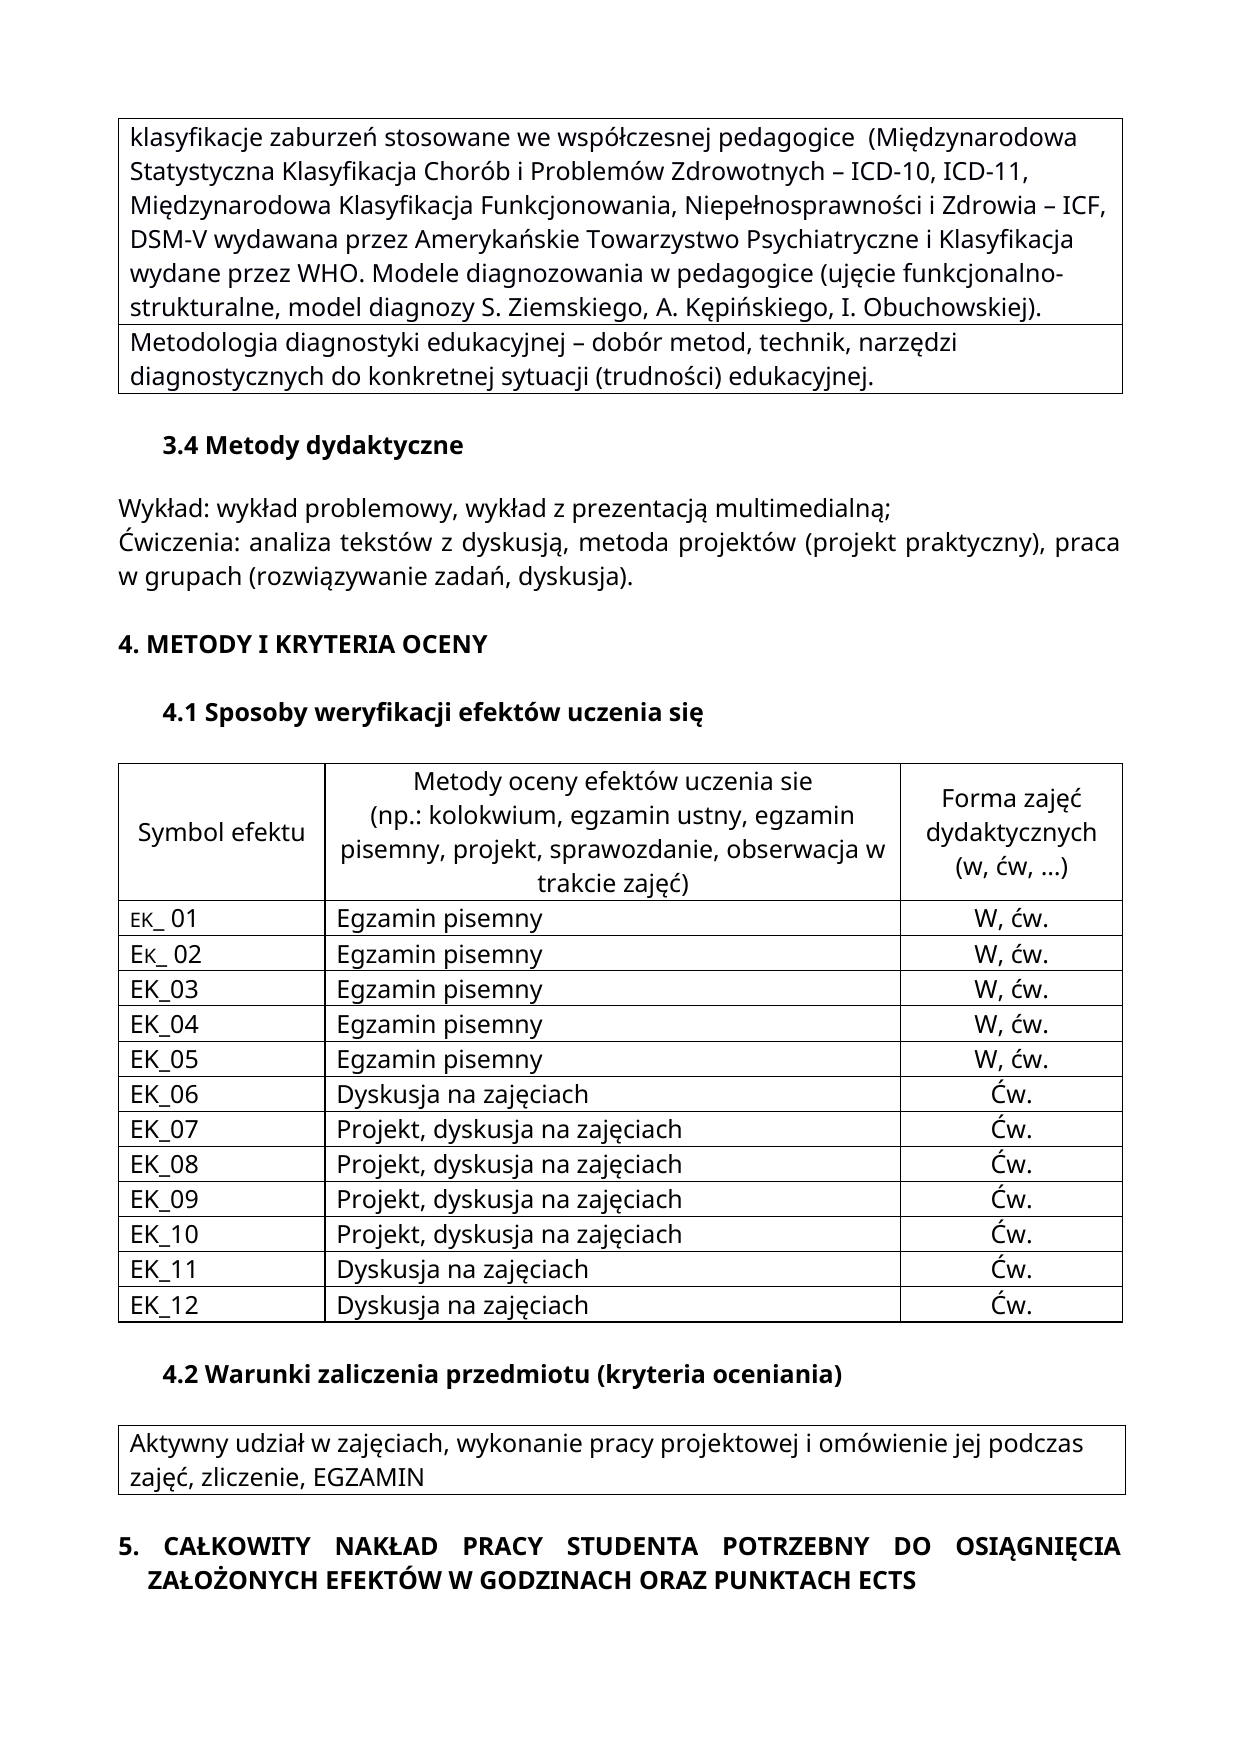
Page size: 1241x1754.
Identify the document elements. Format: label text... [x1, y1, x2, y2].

text Wykład: wykład problemowy, wykład z prezentacją multimedialną; [118, 490, 1122, 524]
text 4. METODY I KRYTERIA OCENY [118, 627, 1122, 661]
table_cell Projekt, dyskusja na zajęciach [326, 1147, 900, 1181]
table_cell Dyskusja na zajęciach [326, 1287, 900, 1321]
table_cell Dyskusja na zajęciach [326, 1252, 900, 1286]
table_cell W, ćw. [901, 1006, 1122, 1041]
table_cell Egzamin pisemny [326, 901, 900, 935]
text 4.2 Warunki zaliczenia przedmiotu (kryteria oceniania) [162, 1356, 1122, 1391]
table_cell EK_05 [119, 1042, 324, 1076]
table_cell EK_04 [119, 1006, 324, 1041]
table_cell Ćw. [901, 1147, 1122, 1181]
table_cell W, ćw. [901, 901, 1122, 935]
table_header Symbol efektu [119, 764, 324, 900]
table_cell ek_ 01 [119, 901, 324, 935]
table_cell Projekt, dyskusja na zajęciach [326, 1112, 900, 1146]
table_header Forma zajęć dydaktycznych (w, ćw, …) [901, 764, 1122, 900]
table_cell EK_12 [119, 1287, 324, 1321]
text Ćwiczenia: analiza tekstów z dyskusją, metoda projektów (projekt praktyczny), praca w grupach (rozwiązywanie zadań, dyskusja). [118, 524, 1122, 592]
table_cell EK_10 [119, 1217, 324, 1251]
table_cell Ćw. [901, 1182, 1122, 1216]
table_cell Ćw. [901, 1252, 1122, 1286]
table_cell Ćw. [901, 1217, 1122, 1251]
table_cell EK_09 [119, 1182, 324, 1216]
table_cell Ćw. [901, 1112, 1122, 1146]
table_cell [119, 119, 1122, 323]
table_cell EK_06 [119, 1077, 324, 1111]
table_cell Metodologia diagnostyki edukacyjnej – dobór metod, technik, narzędzi diagnostycznych do konkretnej sytuacji (trudności) edukacyjnej. [119, 325, 1122, 393]
text 5. CAŁKOWITY NAKŁAD PRACY STUDENTA POTRZEBNY DO OSIĄGNIĘCIA ZAŁOŻONYCH EFEKTÓW W GODZINACH ORAZ PUNKTACH ECTS [118, 1529, 1122, 1597]
table_cell EK_08 [119, 1147, 324, 1181]
table_cell Egzamin pisemny [326, 936, 900, 970]
text 3.4 Metody dydaktyczne [162, 428, 1122, 462]
table_cell Ek_ 02 [119, 936, 324, 970]
table_cell Dyskusja na zajęciach [326, 1077, 900, 1111]
table_cell EK_07 [119, 1112, 324, 1146]
table_cell Ćw. [901, 1077, 1122, 1111]
table_header Metody oceny efektów uczenia sie (np.: kolokwium, egzamin ustny, egzamin pisemny, projekt, sprawozdanie, obserwacja w trakcie zajęć) [326, 764, 900, 900]
table_cell EK_03 [119, 971, 324, 1005]
table_cell Egzamin pisemny [326, 1006, 900, 1041]
table_cell W, ćw. [901, 971, 1122, 1005]
table_cell EK_11 [119, 1252, 324, 1286]
text 4.1 Sposoby weryfikacji efektów uczenia się [162, 695, 1122, 729]
table_cell Projekt, dyskusja na zajęciach [326, 1217, 900, 1251]
table_header Aktywny udział w zajęciach, wykonanie pracy projektowej i omówienie jej podczas zajęć, zliczenie, EGZAMIN [119, 1426, 1125, 1494]
table_cell W, ćw. [901, 1042, 1122, 1076]
table_cell Egzamin pisemny [326, 1042, 900, 1076]
table_cell W, ćw. [901, 936, 1122, 970]
table_cell Ćw. [901, 1287, 1122, 1321]
table_cell Projekt, dyskusja na zajęciach [326, 1182, 900, 1216]
table_cell Egzamin pisemny [326, 971, 900, 1005]
